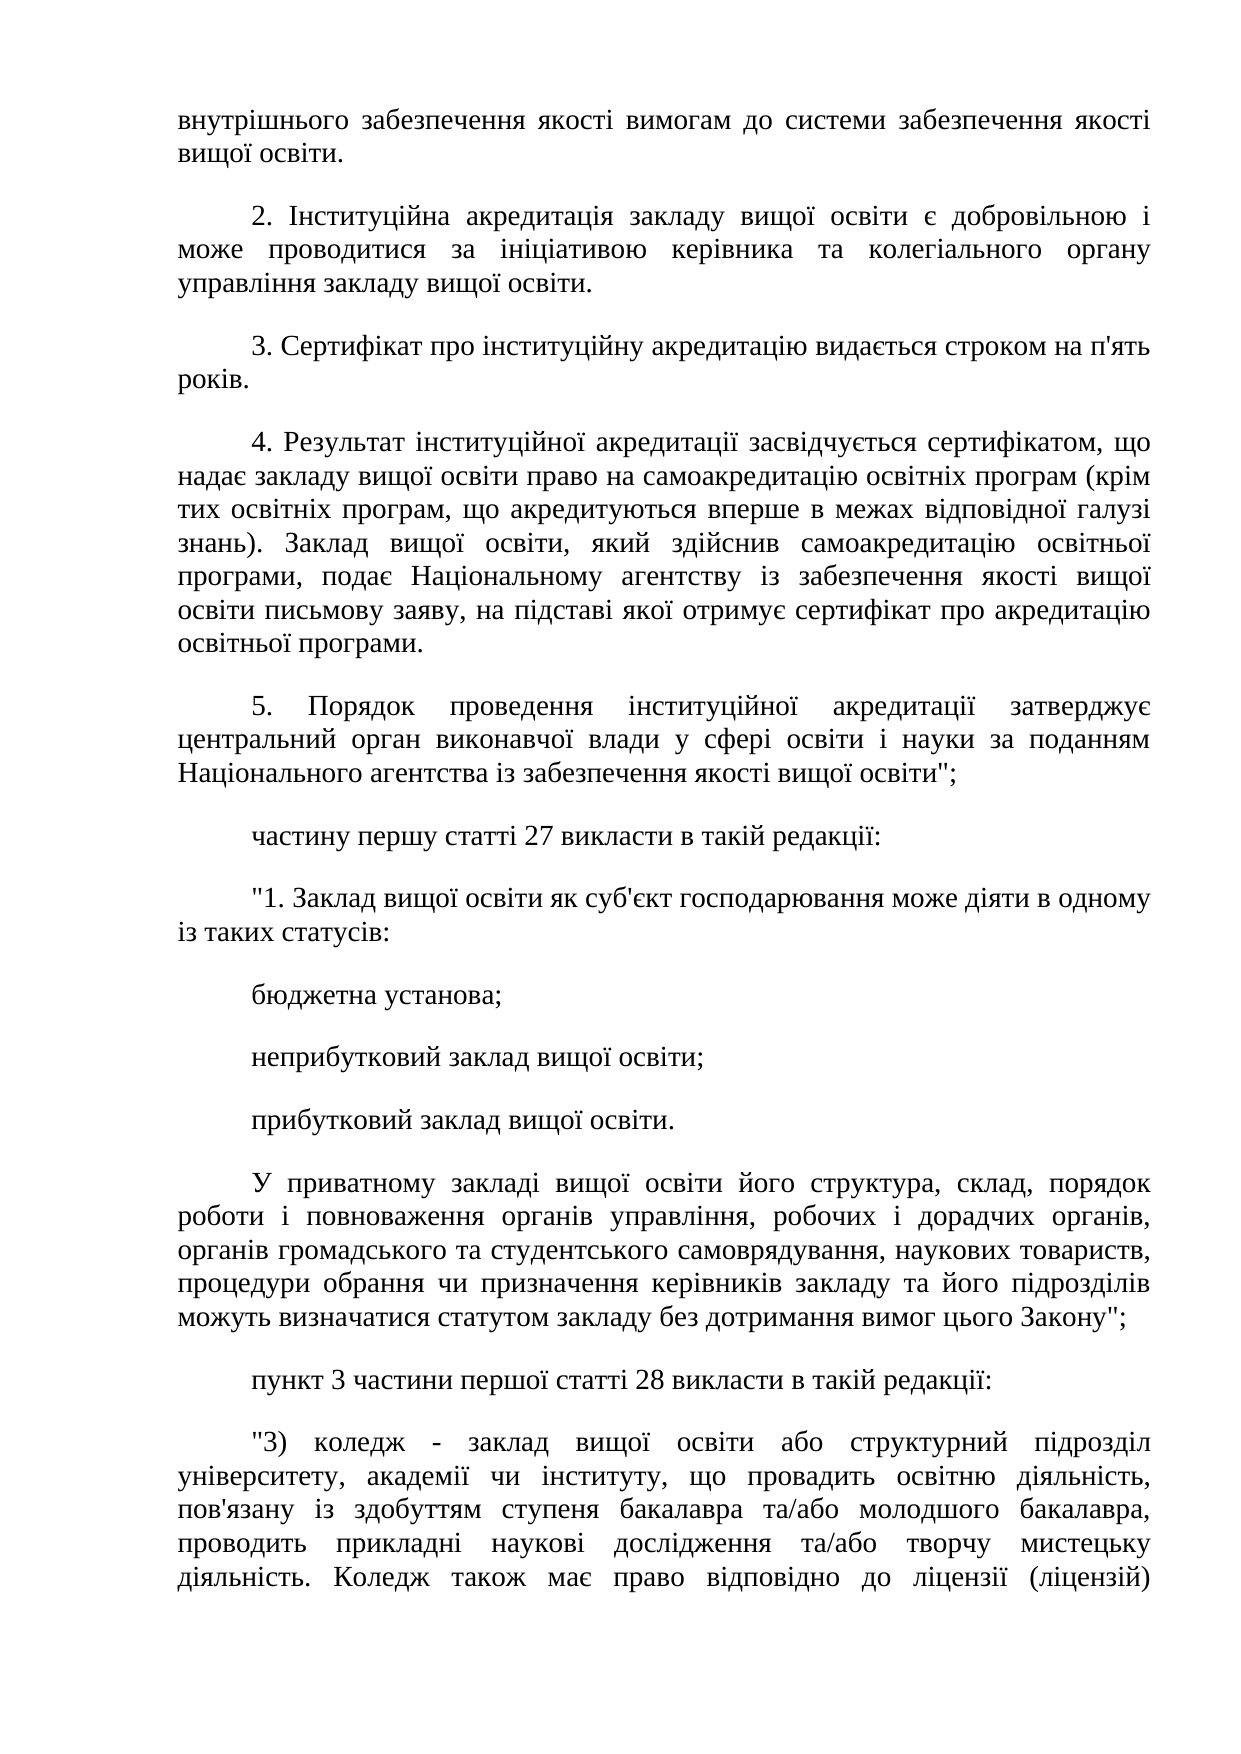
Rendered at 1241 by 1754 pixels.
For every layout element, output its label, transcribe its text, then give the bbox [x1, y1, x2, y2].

text 2. Інституційна акредитація закладу вищої освіти є добровільною і може проводитися за ініціативою керівника та колегіального органу управління закладу вищої освіти. [177, 198, 1152, 299]
text частину першу статті 27 викласти в такій редакції: [177, 818, 1152, 851]
text 4. Результат інституційної акредитації засвідчується сертифікатом, що надає закладу вищої освіти право на самоакредитацію освітніх програм (крім тих освітніх програм, що акредитуються вперше в межах відповідної галузі знань). Заклад вищої освіти, який здійснив самоакредитацію освітньої програми, подає Національному агентству із забезпечення якості вищої освіти письмову заяву, на підставі якої отримує сертифікат про акредитацію освітньої програми. [177, 424, 1152, 659]
text "1. Заклад вищої освіти як суб'єкт господарювання може діяти в одному із таких статусів: [177, 881, 1152, 948]
text неприбутковий заклад вищої освіти; [177, 1039, 1152, 1073]
text 5. Порядок проведення інституційної акредитації затверджує центральний орган виконавчої влади у сфері освіти і науки за поданням Національного агентства із забезпечення якості вищої освіти"; [177, 688, 1152, 789]
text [177, 1424, 1152, 1592]
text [177, 102, 1152, 169]
text прибутковий заклад вищої освіти. [177, 1102, 1152, 1136]
text У приватному закладі вищої освіти його структура, склад, порядок роботи і повноваження органів управління, робочих і дорадчих органів, органів громадського та студентського самоврядування, наукових товариств, процедури обрання чи призначення керівників закладу та його підрозділів можуть визначатися статутом закладу без дотримання вимог цього Закону"; [177, 1165, 1152, 1333]
text бюджетна установа; [177, 977, 1152, 1010]
text 3. Сертифікат про інституційну акредитацію видається строком на п'ять років. [177, 328, 1152, 395]
text пункт 3 частини першої статті 28 викласти в такій редакції: [177, 1362, 1152, 1395]
